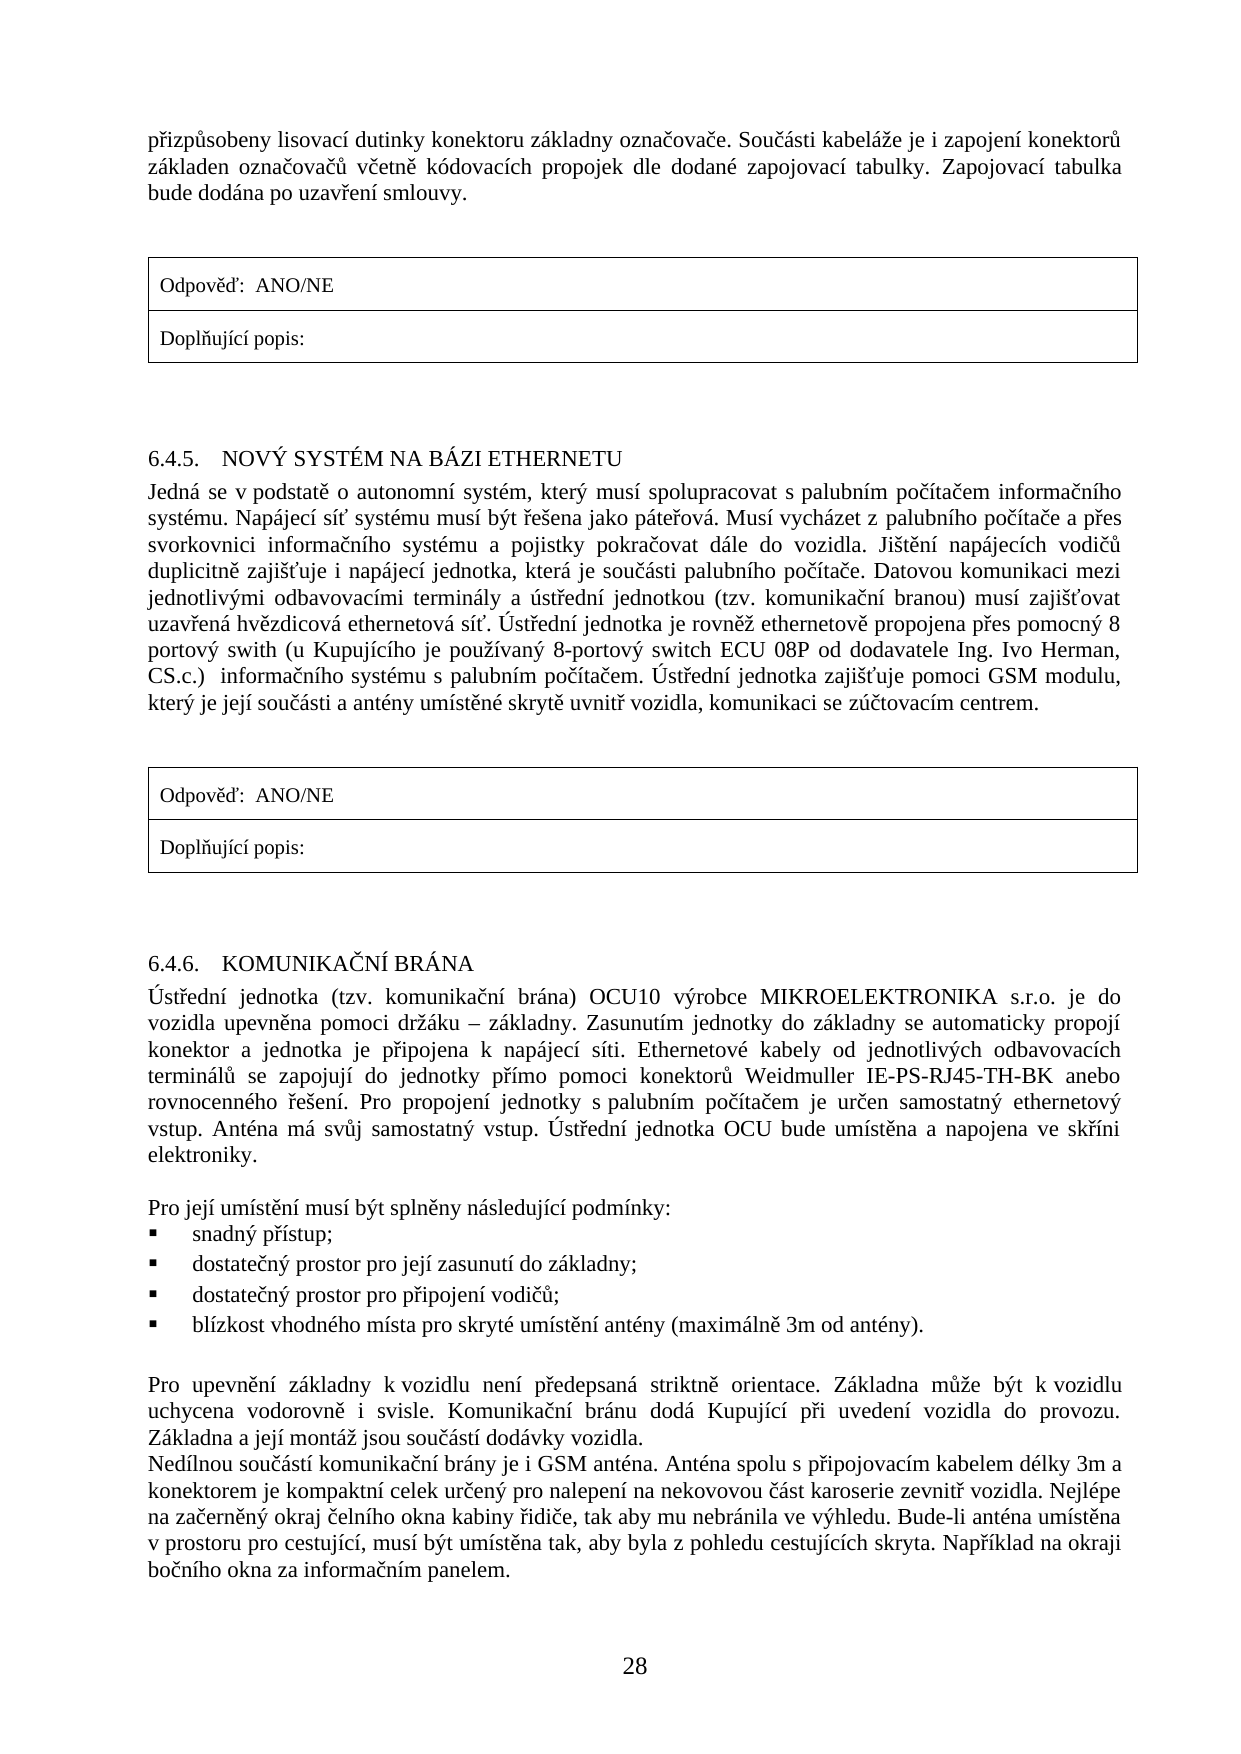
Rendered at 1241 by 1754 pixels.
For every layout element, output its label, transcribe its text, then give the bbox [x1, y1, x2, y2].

list dostatečný prostor pro připojení vodičů; [148, 1281, 1122, 1307]
list snadný přístup; [148, 1220, 1122, 1247]
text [148, 127, 1122, 206]
text Pro její umístění musí být splněny následující podmínky: [148, 1194, 1122, 1220]
table_header Odpověď: ANO/NE [149, 258, 1137, 309]
list blízkost vhodného místa pro skryté umístění antény (maximálně 3m od antény). [148, 1311, 1122, 1337]
subtitle Nový systém na bázi ethernetu [148, 446, 1122, 472]
table_cell Doplňující popis: [149, 311, 1137, 362]
table_cell Doplňující popis: [149, 820, 1137, 872]
text Nedílnou součástí komunikační brány je i GSM anténa. Anténa spolu s připojovacím kabelem délky 3m a konektorem je kompaktní celek určený pro nalepení na nekovovou část karoserie zevnitř vozidla. Nejlépe na začerněný okraj čelního okna kabiny řidiče, tak aby mu nebránila ve výhledu. Bude-li anténa umístěna v prostoru pro cestující, musí být umístěna tak, aby byla z pohledu cestujících skryta. Například na okraji bočního okna za informačním panelem. [148, 1450, 1122, 1582]
subtitle Komunikační brána [148, 950, 1122, 977]
list dostatečný prostor pro její zasunutí do základny; [148, 1250, 1122, 1277]
text Ústřední jednotka (tzv. komunikační brána) OCU10 výrobce MIKROELEKTRONIKA s.r.o. je do vozidla upevněna pomoci držáku – základny. Zasunutím jednotky do základny se automaticky propojí konektor a jednotka je připojena k napájecí síti. Ethernetové kabely od jednotlivých odbavovacích terminálů se zapojují do jednotky přímo pomoci konektorů Weidmuller IE-PS-RJ45-TH-BK anebo rovnocenného řešení. Pro propojení jednotky s palubním počítačem je určen samostatný ethernetový vstup. Anténa má svůj samostatný vstup. Ústřední jednotka OCU bude umístěna a napojena ve skříni elektroniky. [148, 983, 1122, 1167]
text Pro upevnění základny k vozidlu není předepsaná striktně orientace. Základna může být k vozidlu uchycena vodorovně i svisle. Komunikační bránu dodá Kupující při uvedení vozidla do provozu. Základna a její montáž jsou součástí dodávky vozidla. [148, 1371, 1122, 1450]
table_header Odpověď: ANO/NE [149, 768, 1137, 819]
text Jedná se v podstatě o autonomní systém, který musí spolupracovat s palubním počítačem informačního systému. Napájecí síť systému musí být řešena jako páteřová. Musí vycházet z palubního počítače a přes svorkovnici informačního systému a pojistky pokračovat dále do vozidla. Jištění napájecích vodičů duplicitně zajišťuje i napájecí jednotka, která je součásti palubního počítače. Datovou komunikaci mezi jednotlivými odbavovacími terminály a ústřední jednotkou (tzv. komunikační branou) musí zajišťovat uzavřená hvězdicová ethernetová síť. Ústřední jednotka je rovněž ethernetově propojena přes pomocný 8 portový swith (u Kupujícího je používaný 8-portový switch ECU 08P od dodavatele Ing. Ivo Herman, CS.c.) informačního systému s palubním počítačem. Ústřední jednotka zajišťuje pomoci GSM modulu, který je její součásti a antény umístěné skrytě uvnitř vozidla, komunikaci se zúčtovacím centrem. [148, 478, 1122, 715]
